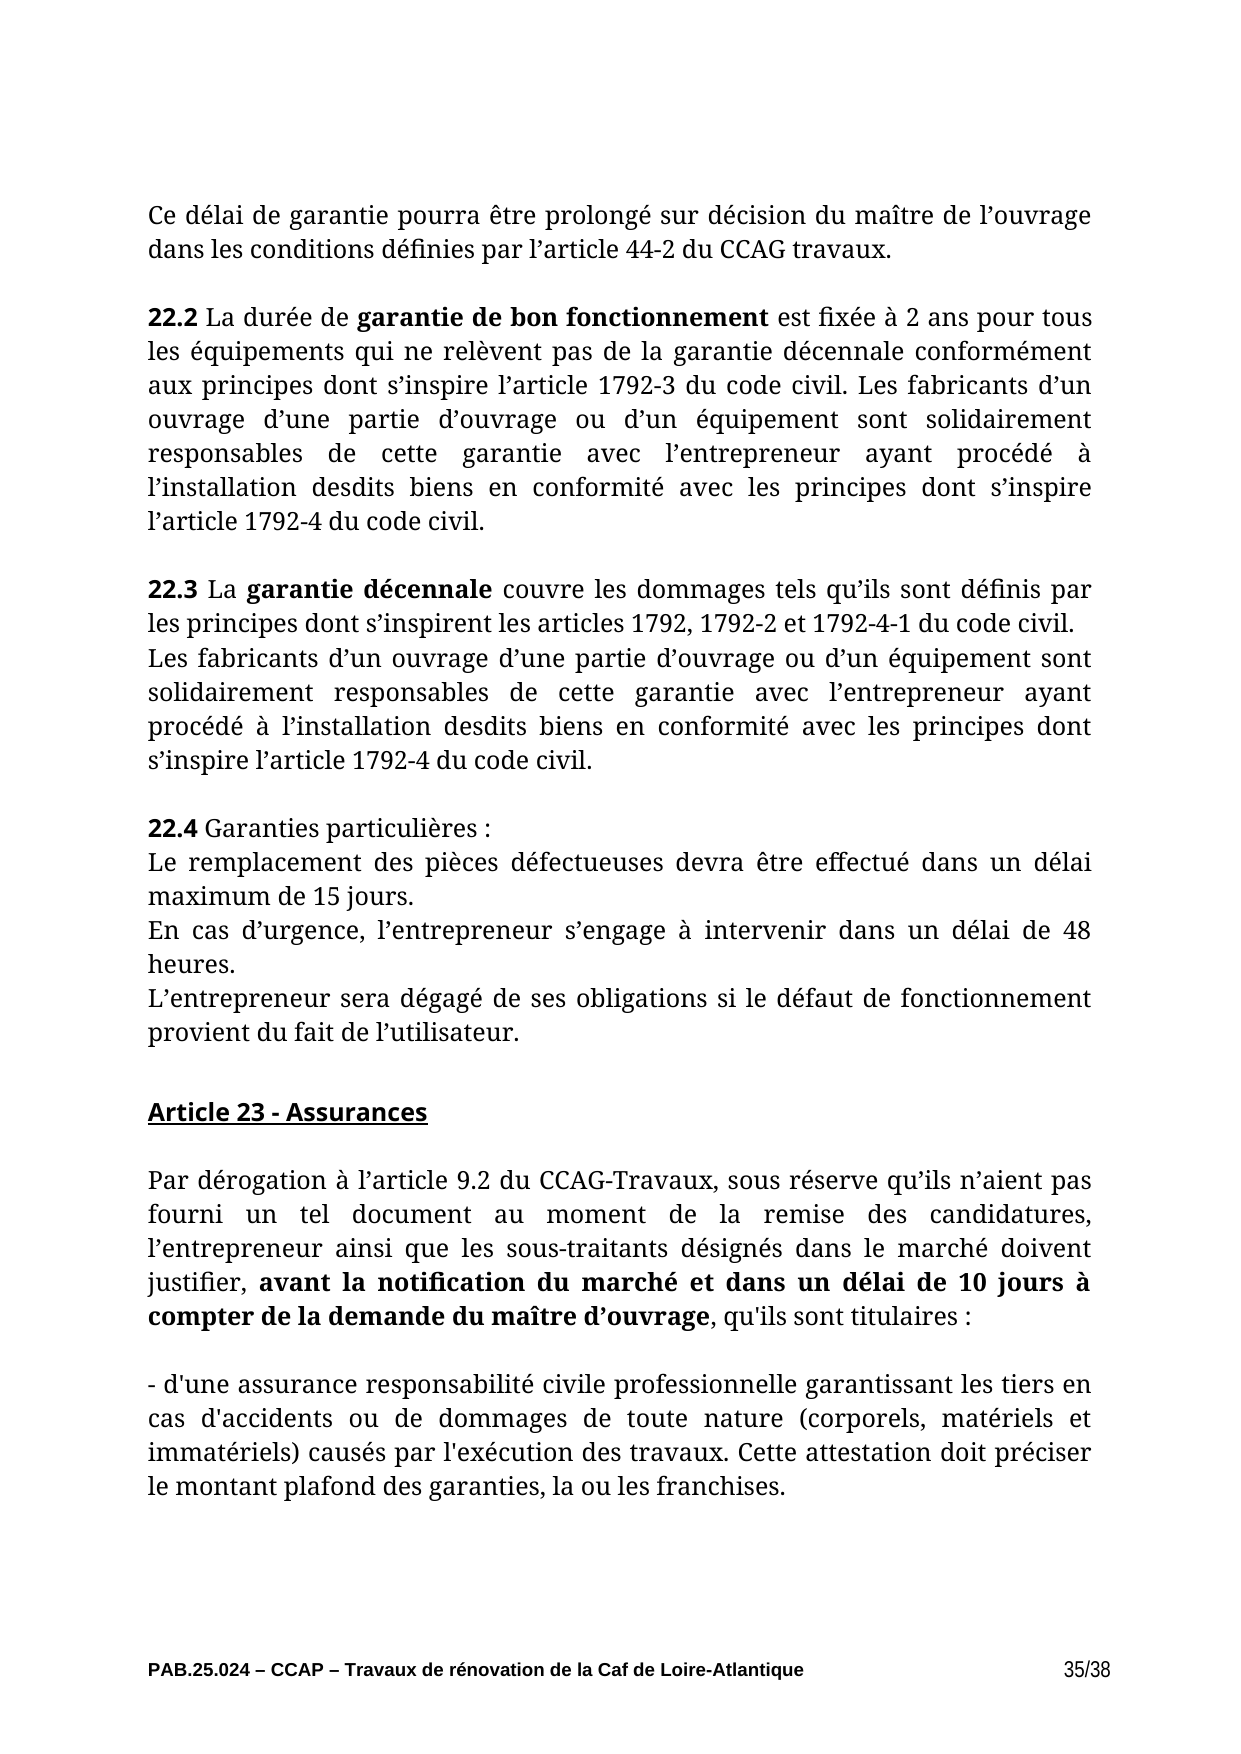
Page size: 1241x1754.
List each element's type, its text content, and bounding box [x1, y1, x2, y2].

text Le remplacement des pièces défectueuses devra être effectué dans un délai maximum de 15 jours. [148, 844, 1093, 913]
text - d'une assurance responsabilité civile professionnelle garantissant les tiers en cas d'accidents ou de dommages de toute nature (corporels, matériels et immatériels) causés par l'exécution des travaux. Cette attestation doit préciser le montant plafond des garanties, la ou les franchises. [148, 1367, 1093, 1503]
text L’entrepreneur sera dégagé de ses obligations si le défaut de fonctionnement provient du fait de l’utilisateur. [148, 981, 1093, 1049]
text En cas d’urgence, l’entrepreneur s’engage à intervenir dans un délai de 48 heures. [148, 913, 1093, 981]
text 22.2 La durée de garantie de bon fonctionnement est fixée à 2 ans pour tous les équipements qui ne relèvent pas de la garantie décennale conformément aux principes dont s’inspire l’article 1792-3 du code civil. Les fabricants d’un ouvrage d’une partie d’ouvrage ou d’un équipement sont solidairement responsables de cette garantie avec l’entrepreneur ayant procédé à l’installation desdits biens en conformité avec les principes dont s’inspire l’article 1792-4 du code civil. [148, 299, 1093, 538]
text Par dérogation à l’article 9.2 du CCAG-Travaux, sous réserve qu’ils n’aient pas fourni un tel document au moment de la remise des candidatures, l’entrepreneur ainsi que les sous-traitants désignés dans le marché doivent justifier, avant la notification du marché et dans un délai de 10 jours à compter de la demande du maître d’ouvrage, qu'ils sont titulaires : [148, 1162, 1093, 1333]
text 22.4 Garanties particulières : [148, 811, 1093, 844]
text Ce délai de garantie pourra être prolongé sur décision du maître de l’ouvrage dans les conditions définies par l’article 44-2 du CCAG travaux. [148, 197, 1093, 266]
text 22.3 La garantie décennale couvre les dommages tels qu’ils sont définis par les principes dont s’inspirent les articles 1792, 1792-2 et 1792-4-1 du code civil. [148, 572, 1093, 640]
text Les fabricants d’un ouvrage d’une partie d’ouvrage ou d’un équipement sont solidairement responsables de cette garantie avec l’entrepreneur ayant procédé à l’installation desdits biens en conformité avec les principes dont s’inspire l’article 1792-4 du code civil. [148, 640, 1093, 776]
text Article 23 - Assurances [148, 1094, 1093, 1128]
